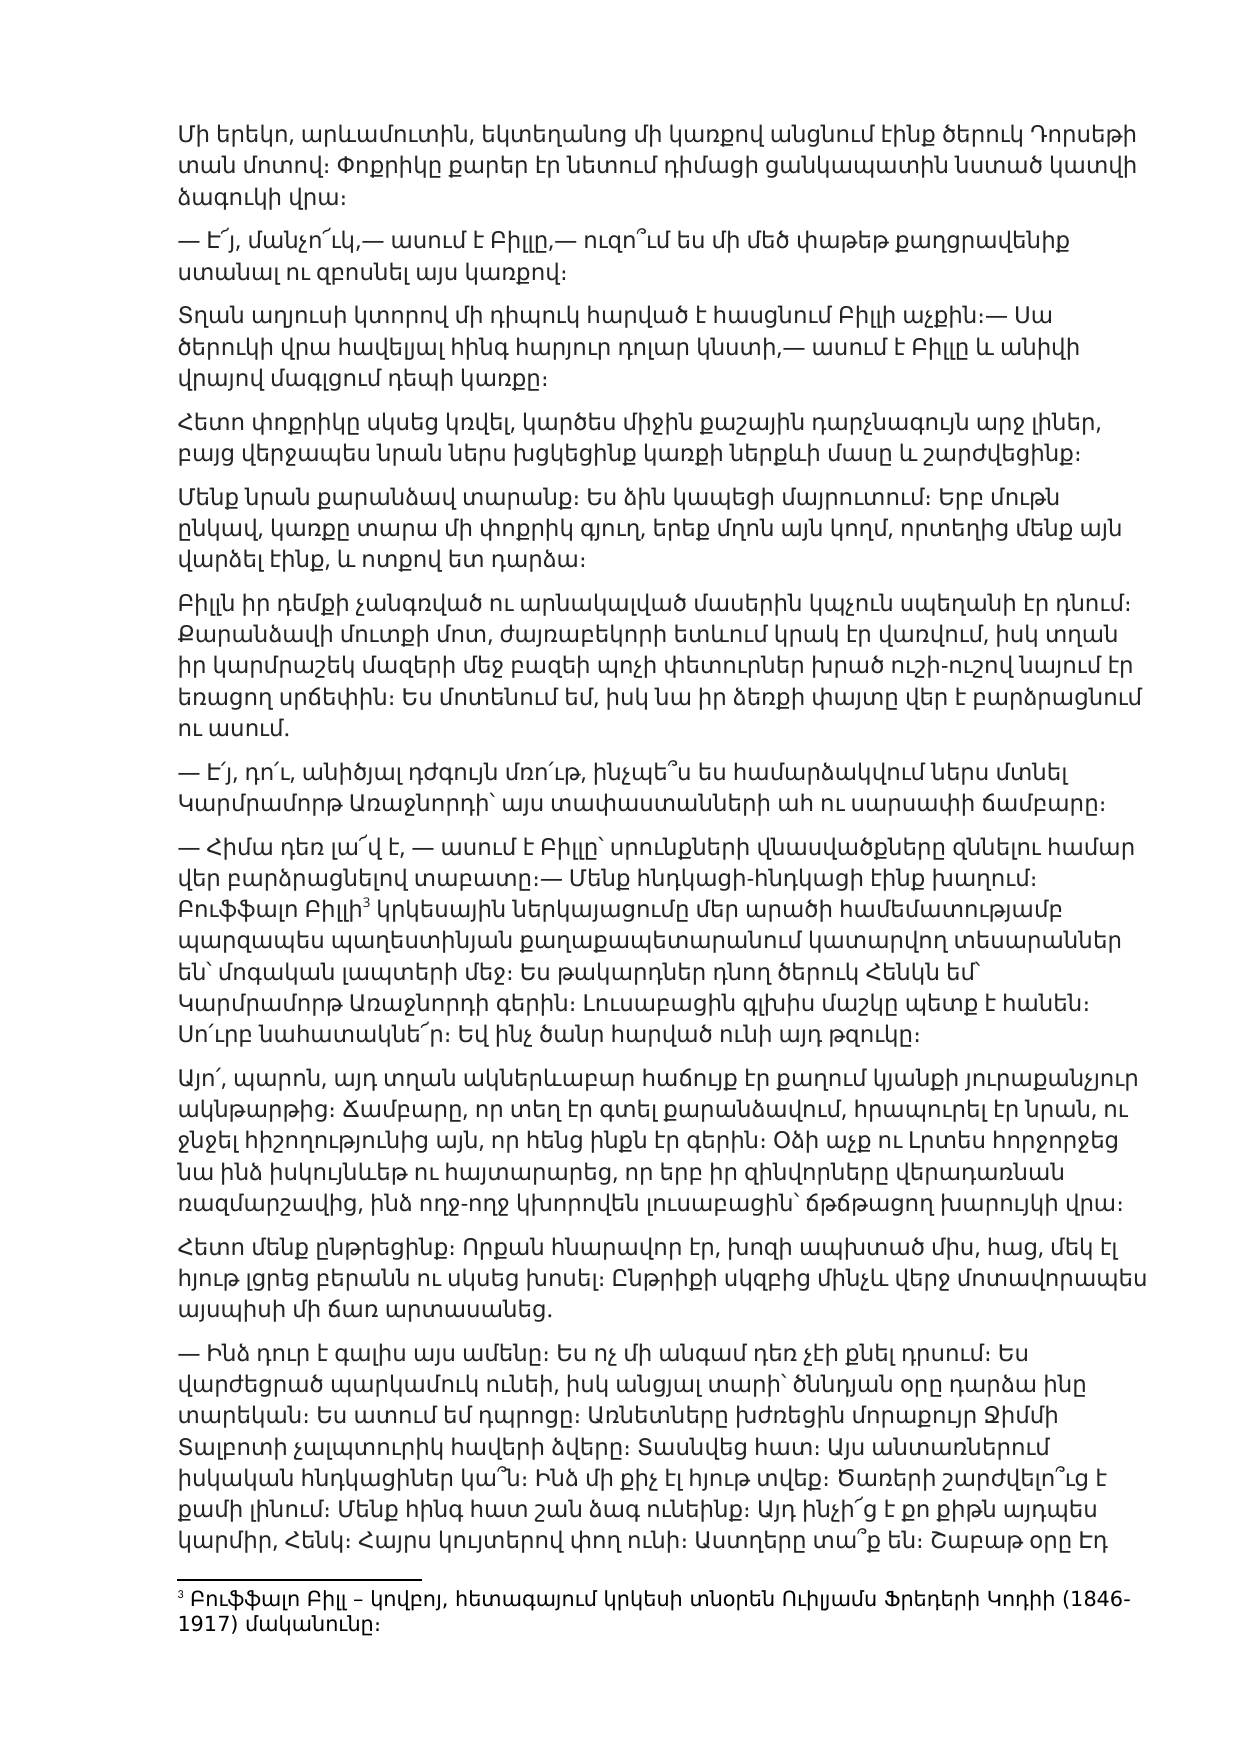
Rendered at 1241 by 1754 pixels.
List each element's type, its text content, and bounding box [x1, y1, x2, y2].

text — Հիմա դեռ լա՜վ է, — ասում է Բիլլը՝ սրունքների վնասվածքները զննելու համար վեր բարձրացնելով տաբատը։— Մենք հնդկացի-հնդկացի էինք խաղում։ Բուֆֆալո Բիլլի կրկեսային ներկայացումը մեր արածի համեմատությամբ պարզապես պաղեստինյան քաղաքապետարանում կատարվող տեսարաններ են՝ մոգական լապտերի մեջ։ Ես թակարդներ դնող ծերուկ Հենկն եմ՝ Կարմրամորթ Առաջնորդի գերին։ Լուսաբացին գլխիս մաշկը պետք է հանեն։ Սո՛ւրբ նահատակնե՜ր։ Եվ ինչ ծանր հարված ունի այդ թզուկը։ [177, 831, 1152, 1049]
text — Է՜յ, մանչո՜ւկ,— ասում է Բիլլը,— ուզո՞ւմ ես մի մեծ փաթեթ քաղցրավենիք ստանալ ու զբոսնել այս կառքով։ [177, 224, 1152, 287]
text Այո՛, պարոն, այդ տղան ակներևաբար հաճույք էր քաղում կյանքի յուրաքանչյուր ակնթարթից։ Ճամբարը, որ տեղ էր գտել քարանձավում, հրապուրել էր նրան, ու ջնջել հիշողությունից այն, որ հենց ինքն էր գերին։ Օձի աչք ու Լրտես հորջորջեց նա ինձ իսկույնևեթ ու հայտարարեց, որ երբ իր զինվորները վերադառնան ռազմարշավից, ինձ ողջ-ողջ կխորովեն լուսաբացին՝ ճթճթացող խարույկի վրա։ [177, 1062, 1152, 1218]
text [177, 1337, 1152, 1556]
text Մի երեկո, արևամուտին, եկտեղանոց մի կառքով անցնում էինք ծերուկ Դորսեթի տան մոտով։ Փոքրիկը քարեր էր նետում դիմացի ցանկապատին նստած կատվի ձագուկի վրա։ [177, 118, 1152, 212]
text Հետո մենք ընթրեցինք։ Որքան հնարավոր էր, խոզի ապխտած միս, հաց, մեկ էլ հյութ լցրեց բերանն ու սկսեց խոսել։ Ընթրիքի սկզբից մինչև վերջ մոտավորապես այսպիսի մի ճառ արտասանեց. [177, 1231, 1152, 1324]
text Մենք նրան քարանձավ տարանք։ Ես ձին կապեցի մայրուտում։ Երբ մութն ընկավ, կառքը տարա մի փոքրիկ գյուղ, երեք մղոն այն կողմ, որտեղից մենք այն վարձել էինք, և ոտքով ետ դարձա։ [177, 481, 1152, 574]
text Բիլլն իր դեմքի չանգռված ու արնակալված մասերին կպչուն սպեղանի էր դնում։ Քարանձավի մուտքի մոտ, ժայռաբեկորի ետևում կրակ էր վառվում, իսկ տղան իր կարմրաշեկ մազերի մեջ բազեի պոչի փետուրներ խրած ուշի-ուշով նայում էր եռացող սրճեփին։ Ես մոտենում եմ, իսկ նա իր ձեռքի փայտը վեր է բարձրացնում ու ասում. [177, 587, 1152, 743]
text Հետո փոքրիկը սկսեց կռվել, կարծես միջին քաշային դարչնագույն արջ լիներ, բայց վերջապես նրան ներս խցկեցինք կառքի ներքևի մասը և շարժվեցինք։ [177, 406, 1152, 468]
text — Է՛յ, դո՛ւ, անիծյալ դժգույն մռո՛ւթ, ինչպե՞ս ես համարձակվում ներս մտնել Կարմրամորթ Առաջնորդի՝ այս տափաստանների ահ ու սարսափի ճամբարը։ [177, 756, 1152, 818]
text Տղան աղյուսի կտորով մի դիպուկ հարված է հասցնում Բիլլի աչքին։— Սա ծերուկի վրա հավելյալ հինգ հարյուր դոլար կնստի,— ասում է Բիլլը և անիվի վրայով մագլցում դեպի կառքը։ [177, 299, 1152, 393]
